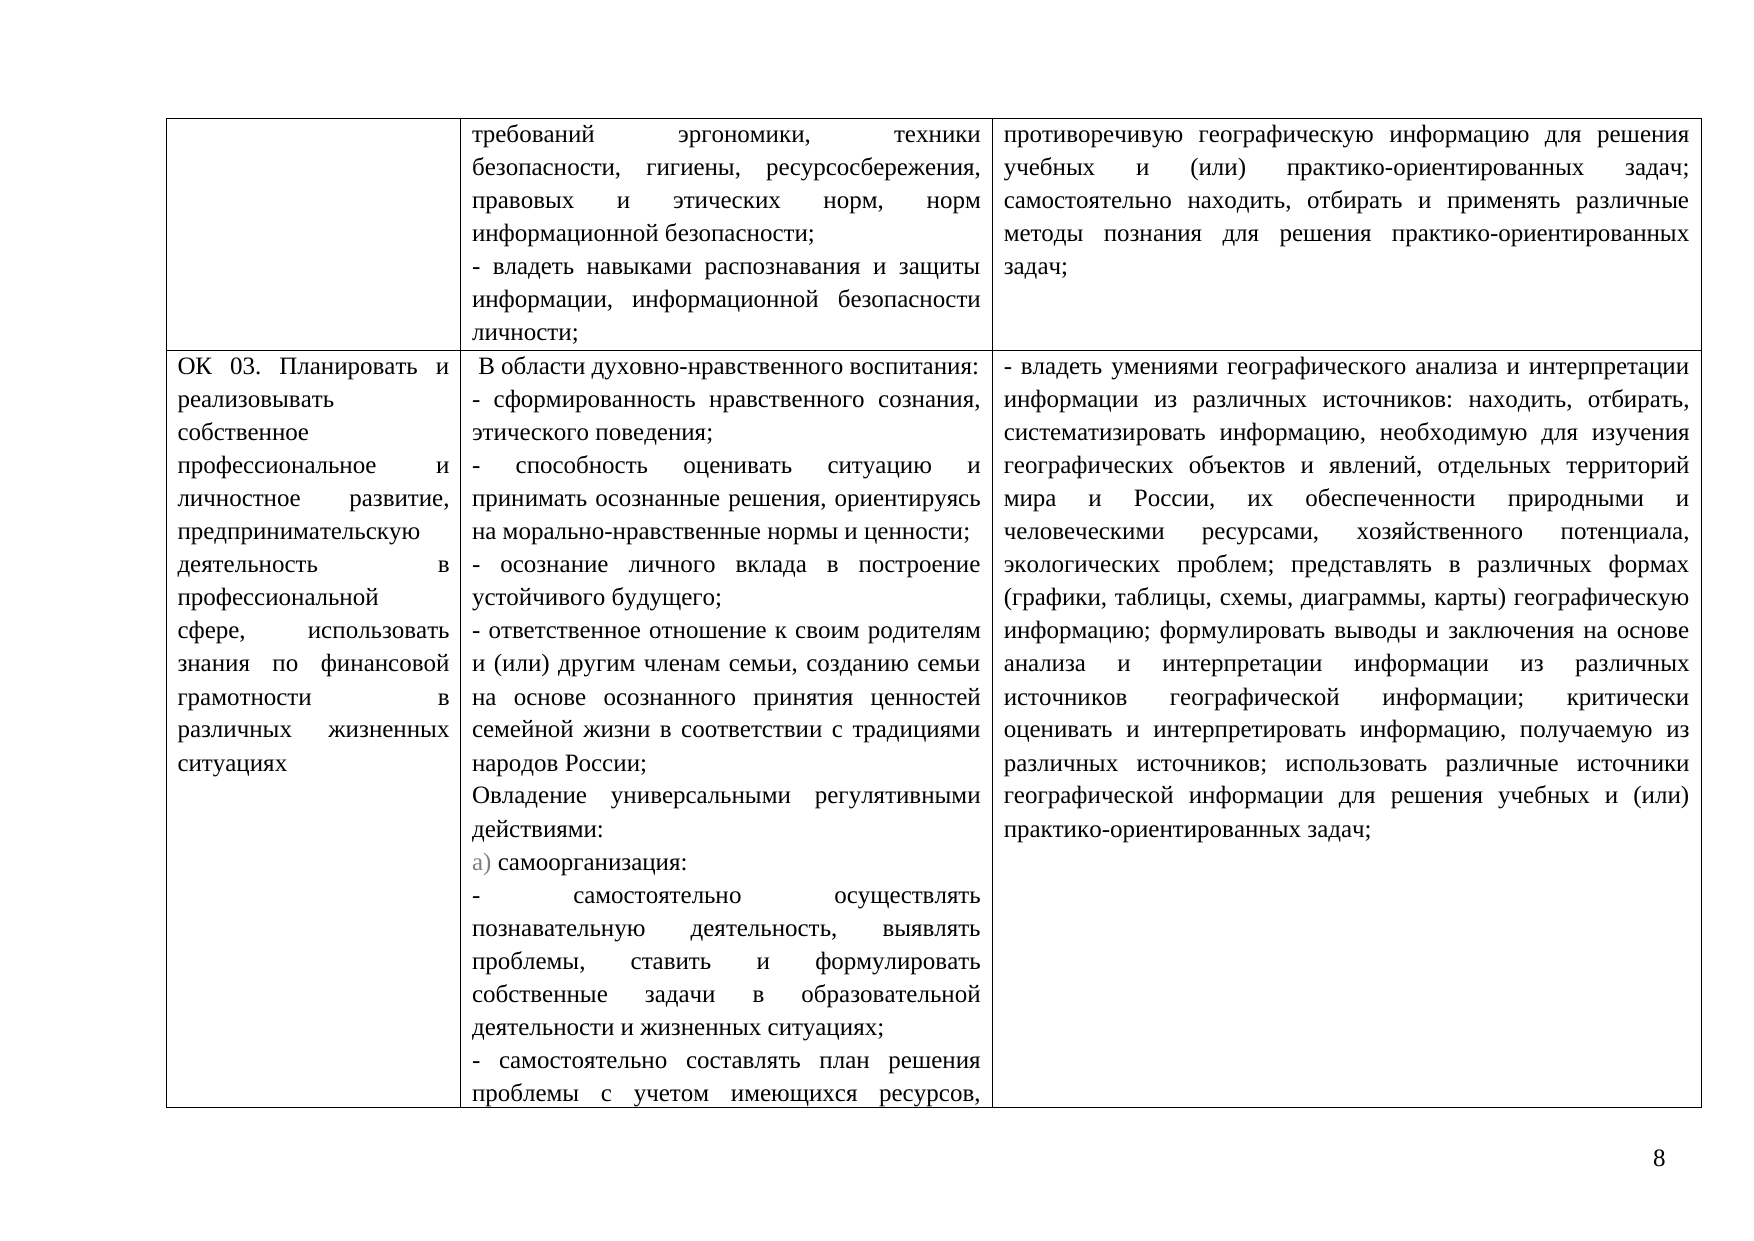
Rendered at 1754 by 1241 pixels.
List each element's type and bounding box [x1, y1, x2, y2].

table_cell [167, 351, 460, 1107]
table_cell [167, 119, 460, 350]
table_cell [993, 119, 1701, 350]
table_cell [461, 351, 992, 1107]
table_cell [993, 351, 1701, 1107]
table_cell [461, 119, 992, 350]
